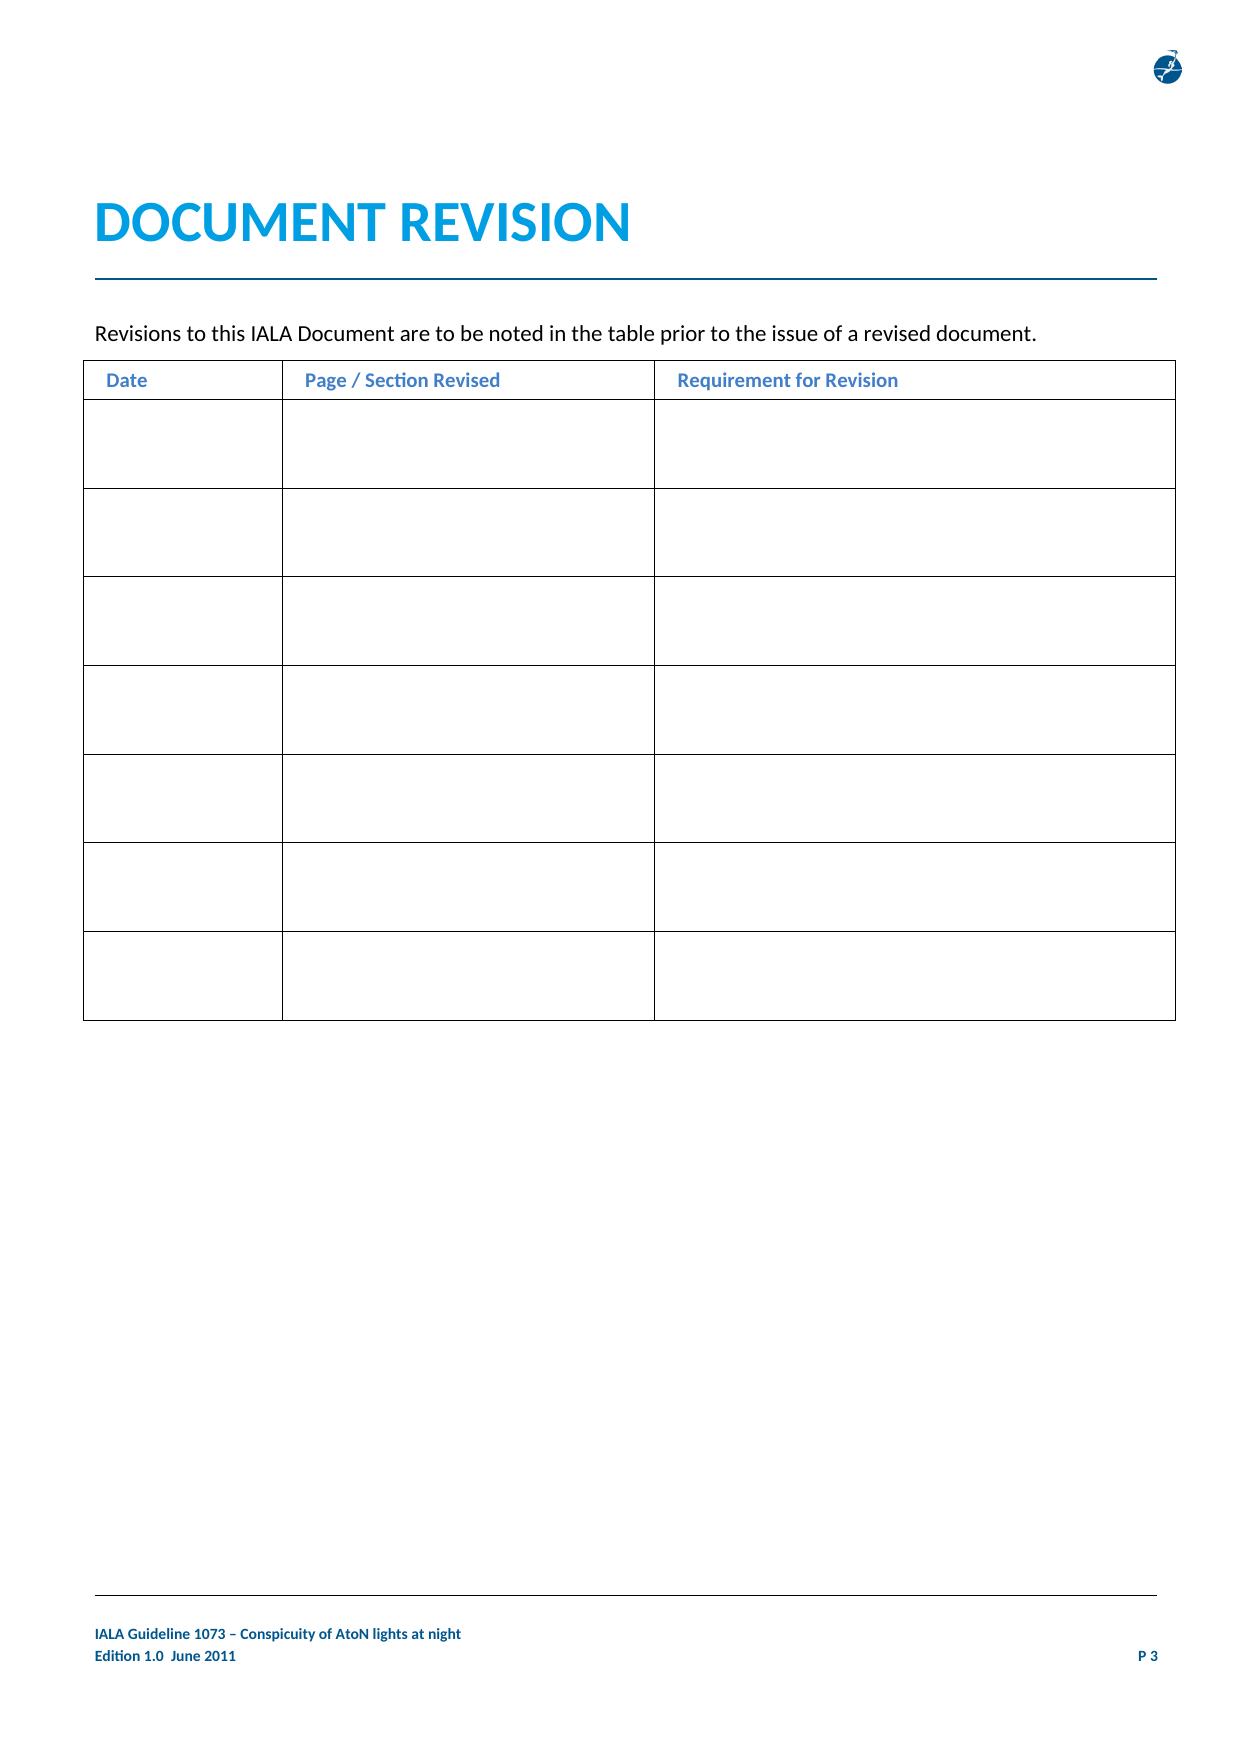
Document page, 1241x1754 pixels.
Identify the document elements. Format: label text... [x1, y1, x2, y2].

table_cell [283, 755, 654, 842]
table_cell [84, 577, 282, 665]
table_cell [283, 666, 654, 753]
table_cell [84, 489, 282, 576]
table_cell [84, 932, 282, 1019]
table_cell [655, 489, 1175, 576]
table_header Date [84, 361, 282, 399]
text Revisions to this IALA Document are to be noted in the table prior to the issue of a revised document. [94, 319, 1157, 347]
table_cell [283, 932, 654, 1019]
table_cell [655, 932, 1175, 1019]
table_cell [655, 755, 1175, 842]
table_cell [84, 843, 282, 931]
table_cell [283, 843, 654, 931]
table_cell [84, 755, 282, 842]
table_cell [283, 489, 654, 576]
picture [1122, 0, 1241, 119]
table_cell [655, 666, 1175, 753]
table_cell [655, 843, 1175, 931]
table_cell [655, 577, 1175, 665]
table_header Page / Section Revised [283, 361, 654, 399]
table_cell [84, 666, 282, 753]
table_cell [655, 400, 1175, 488]
table_cell [283, 400, 654, 488]
table_cell [84, 400, 282, 488]
table_header Requirement for Revision [655, 361, 1175, 399]
table_cell [283, 577, 654, 665]
